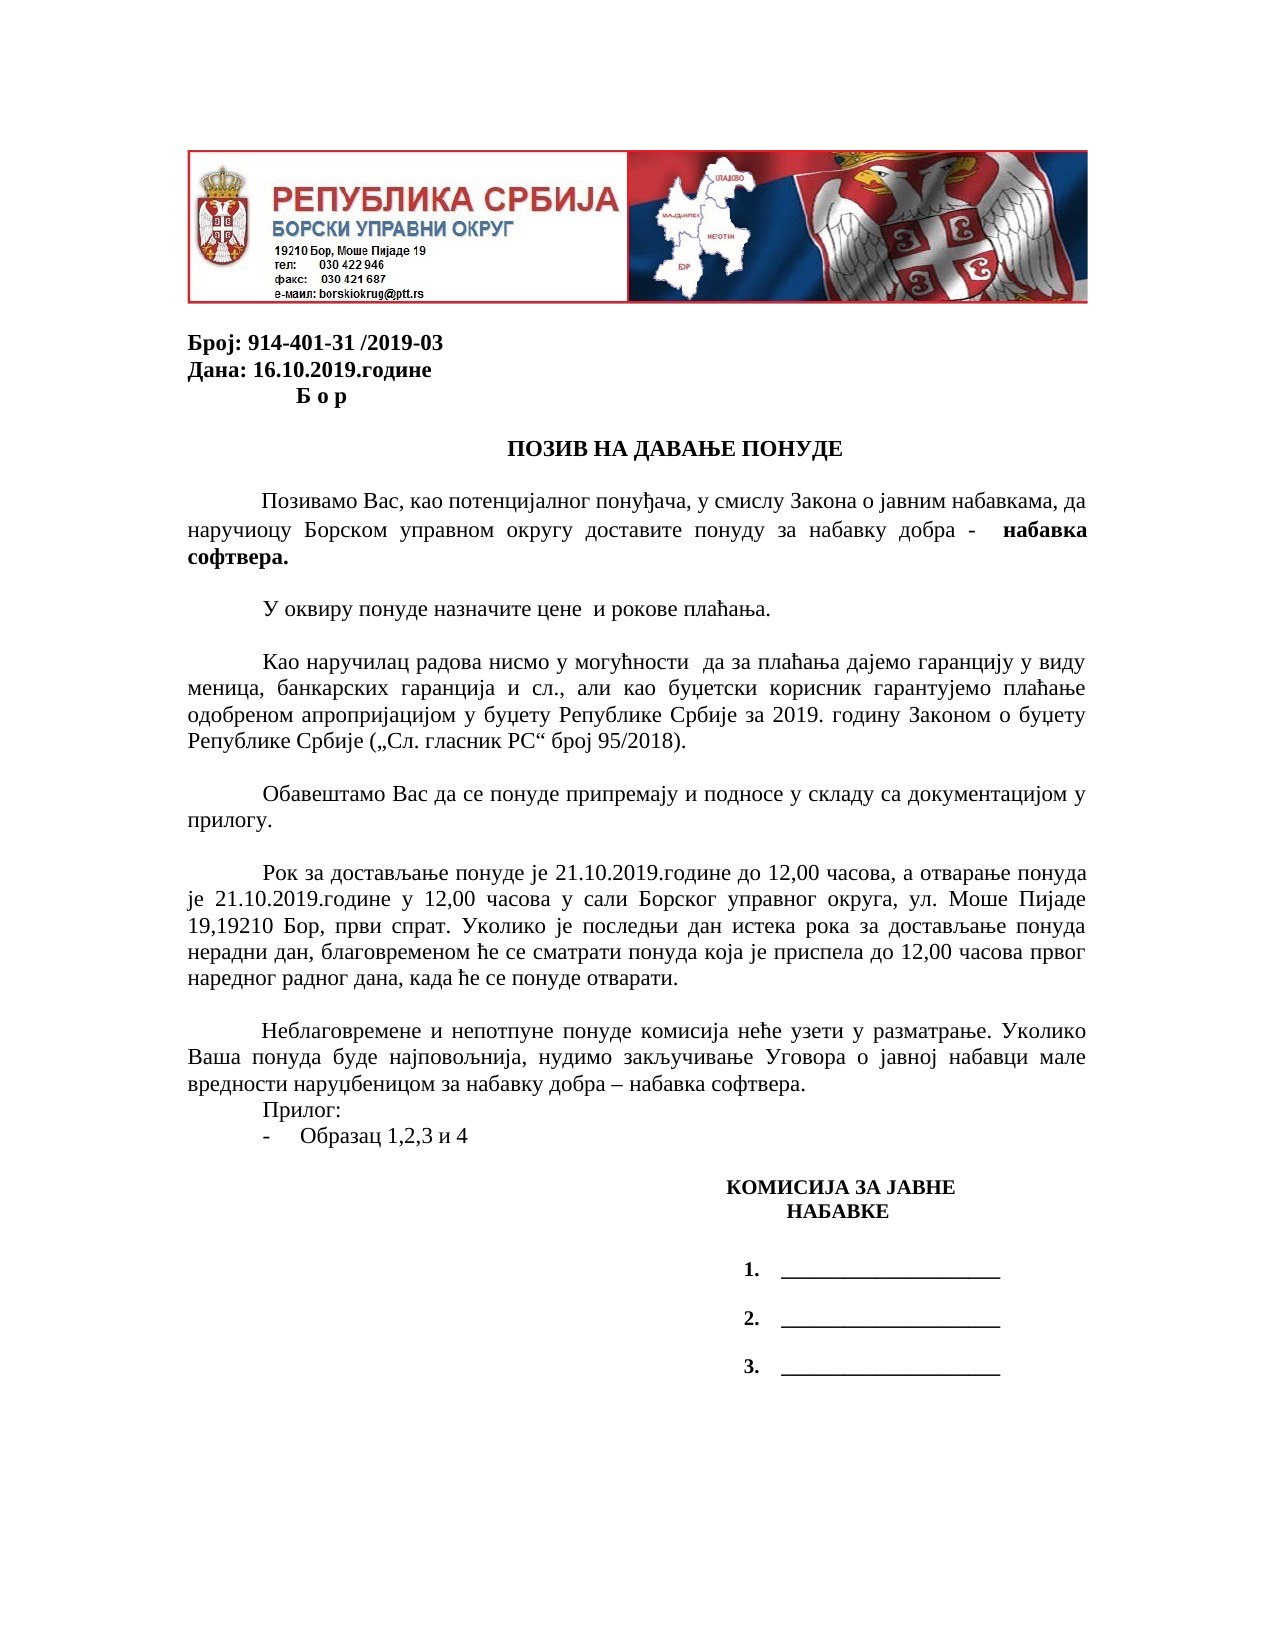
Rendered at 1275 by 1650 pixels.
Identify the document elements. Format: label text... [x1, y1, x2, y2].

text У оквиру понуде назначите цене и рокове плаћања. [187, 595, 1087, 622]
text Као наручилац радова нисмо у могућности да за плаћања дајемо гаранцију у виду меница, банкарских гаранција и сл., али као буџетски корисник гарантујемо плаћање одобреном апропријацијом у буџету Републике Србије за 2019. годину Законом о буџету Републике Србије („Сл. гласник РС“ број 95/2018). [187, 648, 1087, 753]
text ПОЗИВ НА ДАВАЊЕ ПОНУДЕ [187, 435, 1087, 461]
text Б о р [187, 382, 1087, 408]
text Неблаговремене и непотпуне понуде комисија неће узети у разматрање. Уколико Ваша понуда буде најповољнија, нудимо закључивање Уговора о јавној набавци мале вредности наруџбеницом за набавку добра – набавка софтвера. [187, 1017, 1087, 1096]
list _____________________ [744, 1306, 1087, 1329]
list Образац 1,2,3 и 4 [262, 1122, 1087, 1149]
list _____________________ [744, 1354, 1087, 1378]
text Обавештамо Вас да се понуде припремају и подносе у складу са документацијом у прилогу. [187, 780, 1087, 833]
picture [187, 150, 1088, 304]
text Позивамо Вас, као потенцијалног понуђача, у смислу Закона о јавним набавкама, да наручиоцу Борском управном округу доставите понуду за набавку добра - набавка софтвера. [187, 488, 1087, 569]
text Рок за достављање понуде је 21.10.2019.године до 12,00 часова, а отварање понуда је 21.10.2019.године у 12,00 часова у сали Борског управног округа, ул. Моше Пијаде 19,19210 Бор, први спрат. Уколико је последњи дан истека рока за достављање понуда нерадни дан, благовременом ће се сматрати понуда која је приспела до 12,00 часова првог наредног радног дана, када ће се понуде отварати. [187, 859, 1087, 991]
text Број: 914-401-31 /2019-03 [187, 329, 1087, 356]
list _____________________ [744, 1257, 1087, 1281]
text Дана: 16.10.2019.године [187, 356, 1087, 382]
text НАБАВКЕ [187, 1199, 1087, 1223]
text КОМИСИЈА ЗА ЈАВНЕ [187, 1175, 1087, 1199]
text Прилог: [187, 1096, 1087, 1122]
